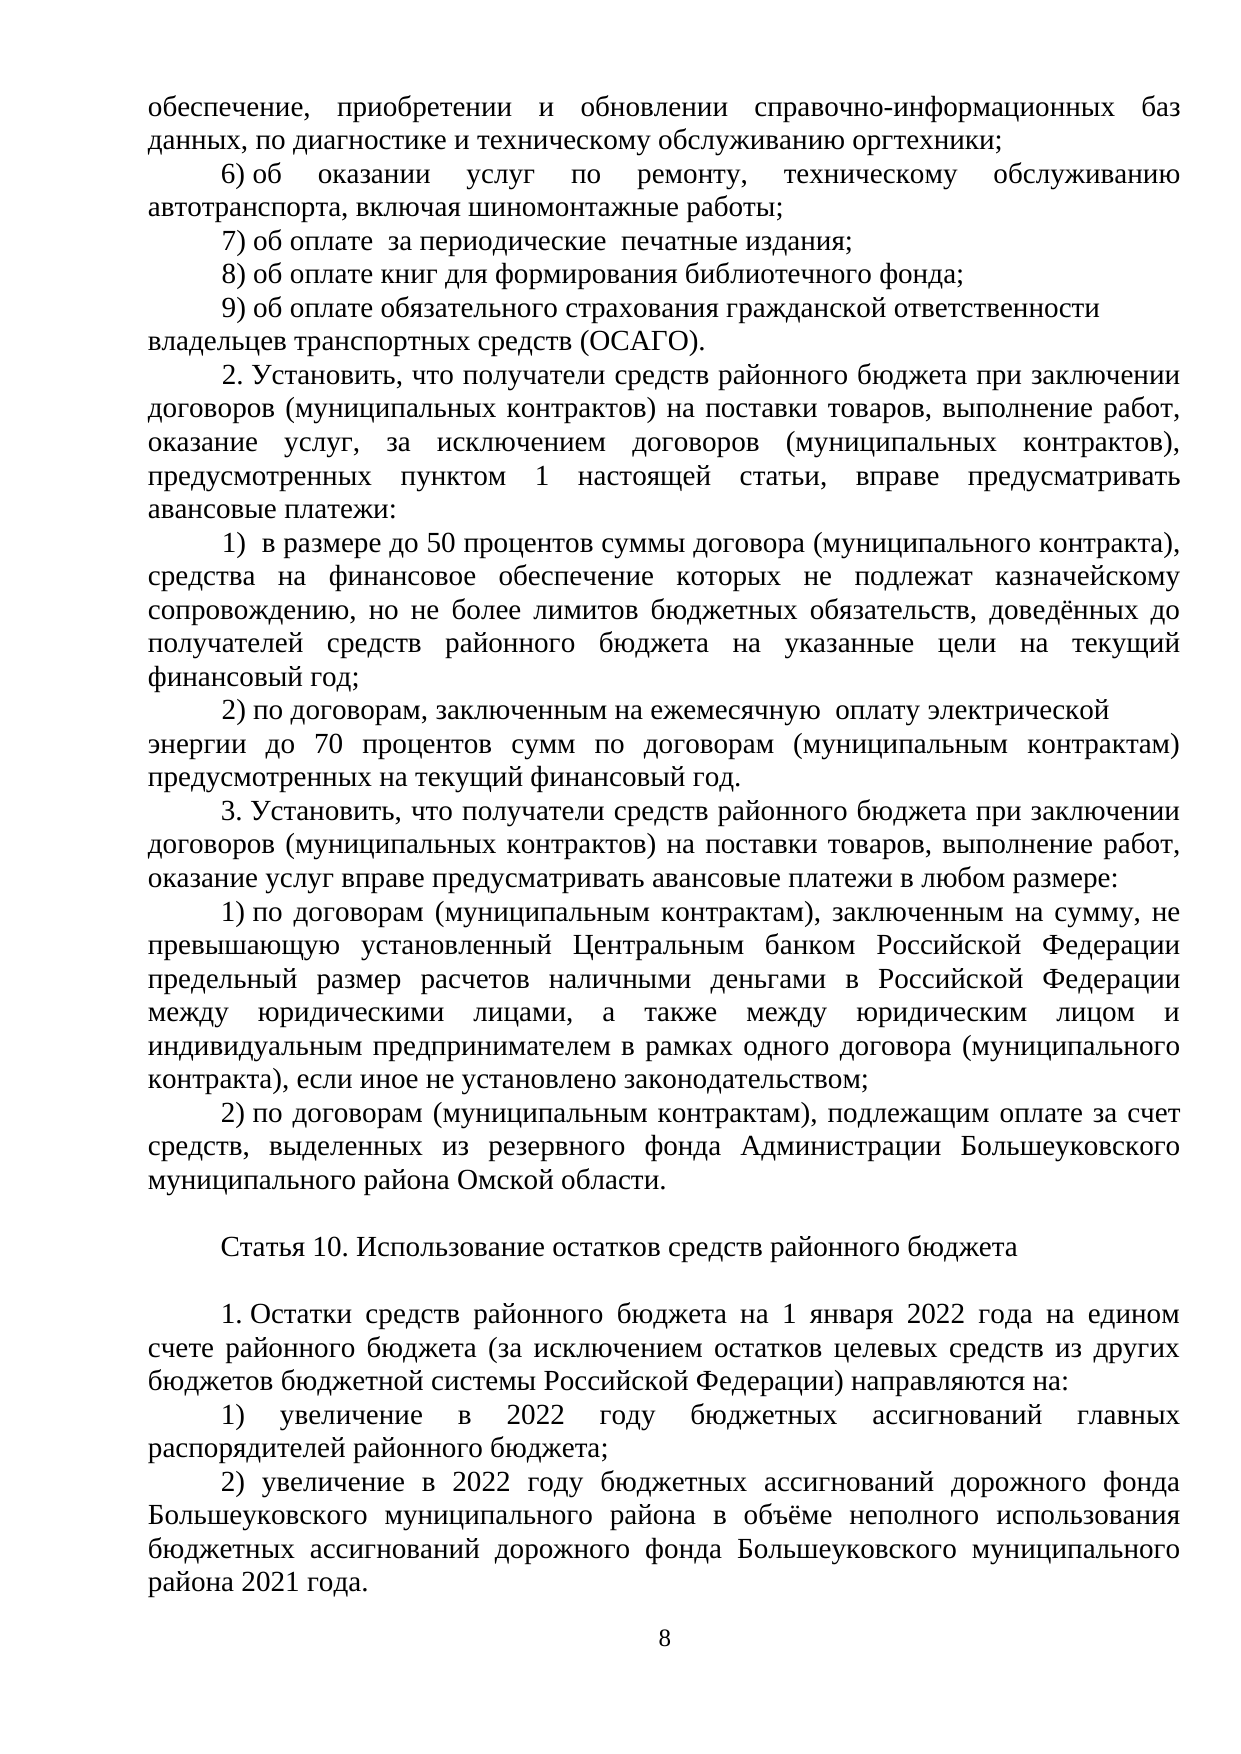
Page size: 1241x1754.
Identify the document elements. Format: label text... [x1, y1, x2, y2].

text владельцев транспортных средств (ОСАГО). [148, 323, 1181, 357]
text энергии до 70 процентов сумм по договорам (муниципальным контрактам) предусмотренных на текущий финансовый год. [148, 726, 1181, 793]
text 1. Остатки средств районного бюджета на 1 января 2022 года на едином счете районного бюджета (за исключением остатков целевых средств из других бюджетов бюджетной системы Российской Федерации) направляются на: [148, 1296, 1181, 1397]
text 1) по договорам (муниципальным контрактам), заключенным на сумму, не превышающую установленный Центральным банком Российской Федерации предельный размер расчетов наличными деньгами в Российской Федерации между юридическими лицами, а также между юридическим лицом и индивидуальным предпринимателем в рамках одного договора (муниципального контракта), если иное не установлено законодательством; [148, 894, 1181, 1095]
text Статья 10. Использование остатков средств районного бюджета [148, 1229, 1181, 1263]
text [148, 89, 1181, 156]
text 3. Установить, что получатели средств районного бюджета при заключении договоров (муниципальных контрактов) на поставки товаров, выполнение работ, оказание услуг вправе предусматривать авансовые платежи в любом размере: [148, 793, 1181, 894]
text 7) об оплате за периодические печатные издания; [221, 223, 1181, 256]
text 6) об оказании услуг по ремонту, техническому обслуживанию автотранспорта, включая шиномонтажные работы; [148, 156, 1181, 223]
text 2) по договорам (муниципальным контрактам), подлежащим оплате за счет средств, выделенных из резервного фонда Администрации Большеуковского муниципального района Омской области. [148, 1095, 1181, 1196]
text 2) по договорам, заключенным на ежемесячную оплату электрической [221, 692, 1181, 726]
text 9) об оплате обязательного страхования гражданской ответственности [221, 290, 1181, 323]
text 1) увеличение в 2022 году бюджетных ассигнований главных распорядителей районного бюджета; [148, 1397, 1181, 1464]
text 2. Установить, что получатели средств районного бюджета при заключении договоров (муниципальных контрактов) на поставки товаров, выполнение работ, оказание услуг, за исключением договоров (муниципальных контрактов), предусмотренных пунктом 1 настоящей статьи, вправе предусматривать авансовые платежи: [148, 357, 1181, 525]
text 2) увеличение в 2022 году бюджетных ассигнований дорожного фонда Большеуковского муниципального района в объёме неполного использования бюджетных ассигнований дорожного фонда Большеуковского муниципального района 2021 года. [148, 1464, 1181, 1598]
text 8) об оплате книг для формирования библиотечного фонда; [221, 256, 1181, 290]
text 1) в размере до 50 процентов суммы договора (муниципального контракта), средства на финансовое обеспечение которых не подлежат казначейскому сопровождению, но не более лимитов бюджетных обязательств, доведённых до получателей средств районного бюджета на указанные цели на текущий финансовый год; [148, 525, 1181, 692]
